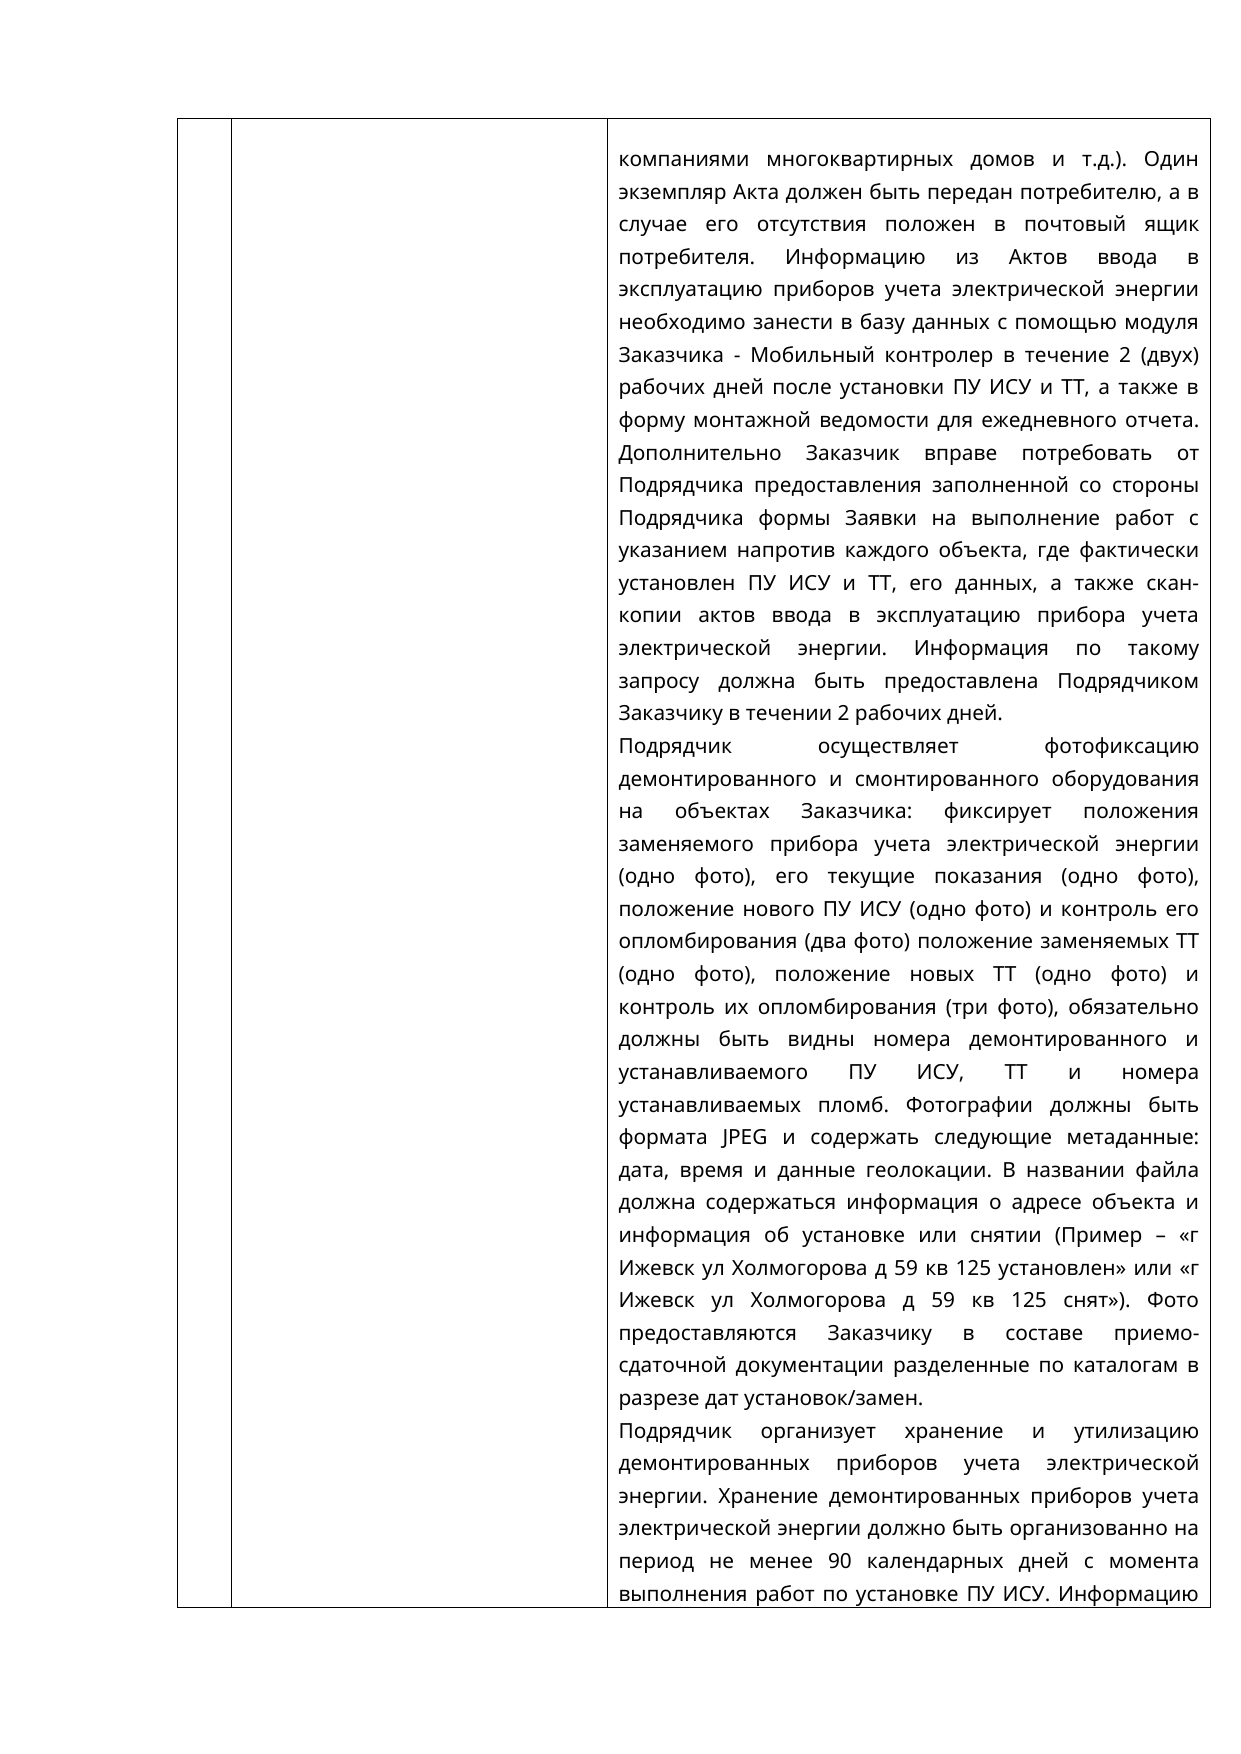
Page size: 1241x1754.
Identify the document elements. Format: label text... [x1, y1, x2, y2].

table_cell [232, 119, 607, 1607]
table_cell 5 [178, 119, 231, 1607]
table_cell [608, 119, 1210, 1607]
